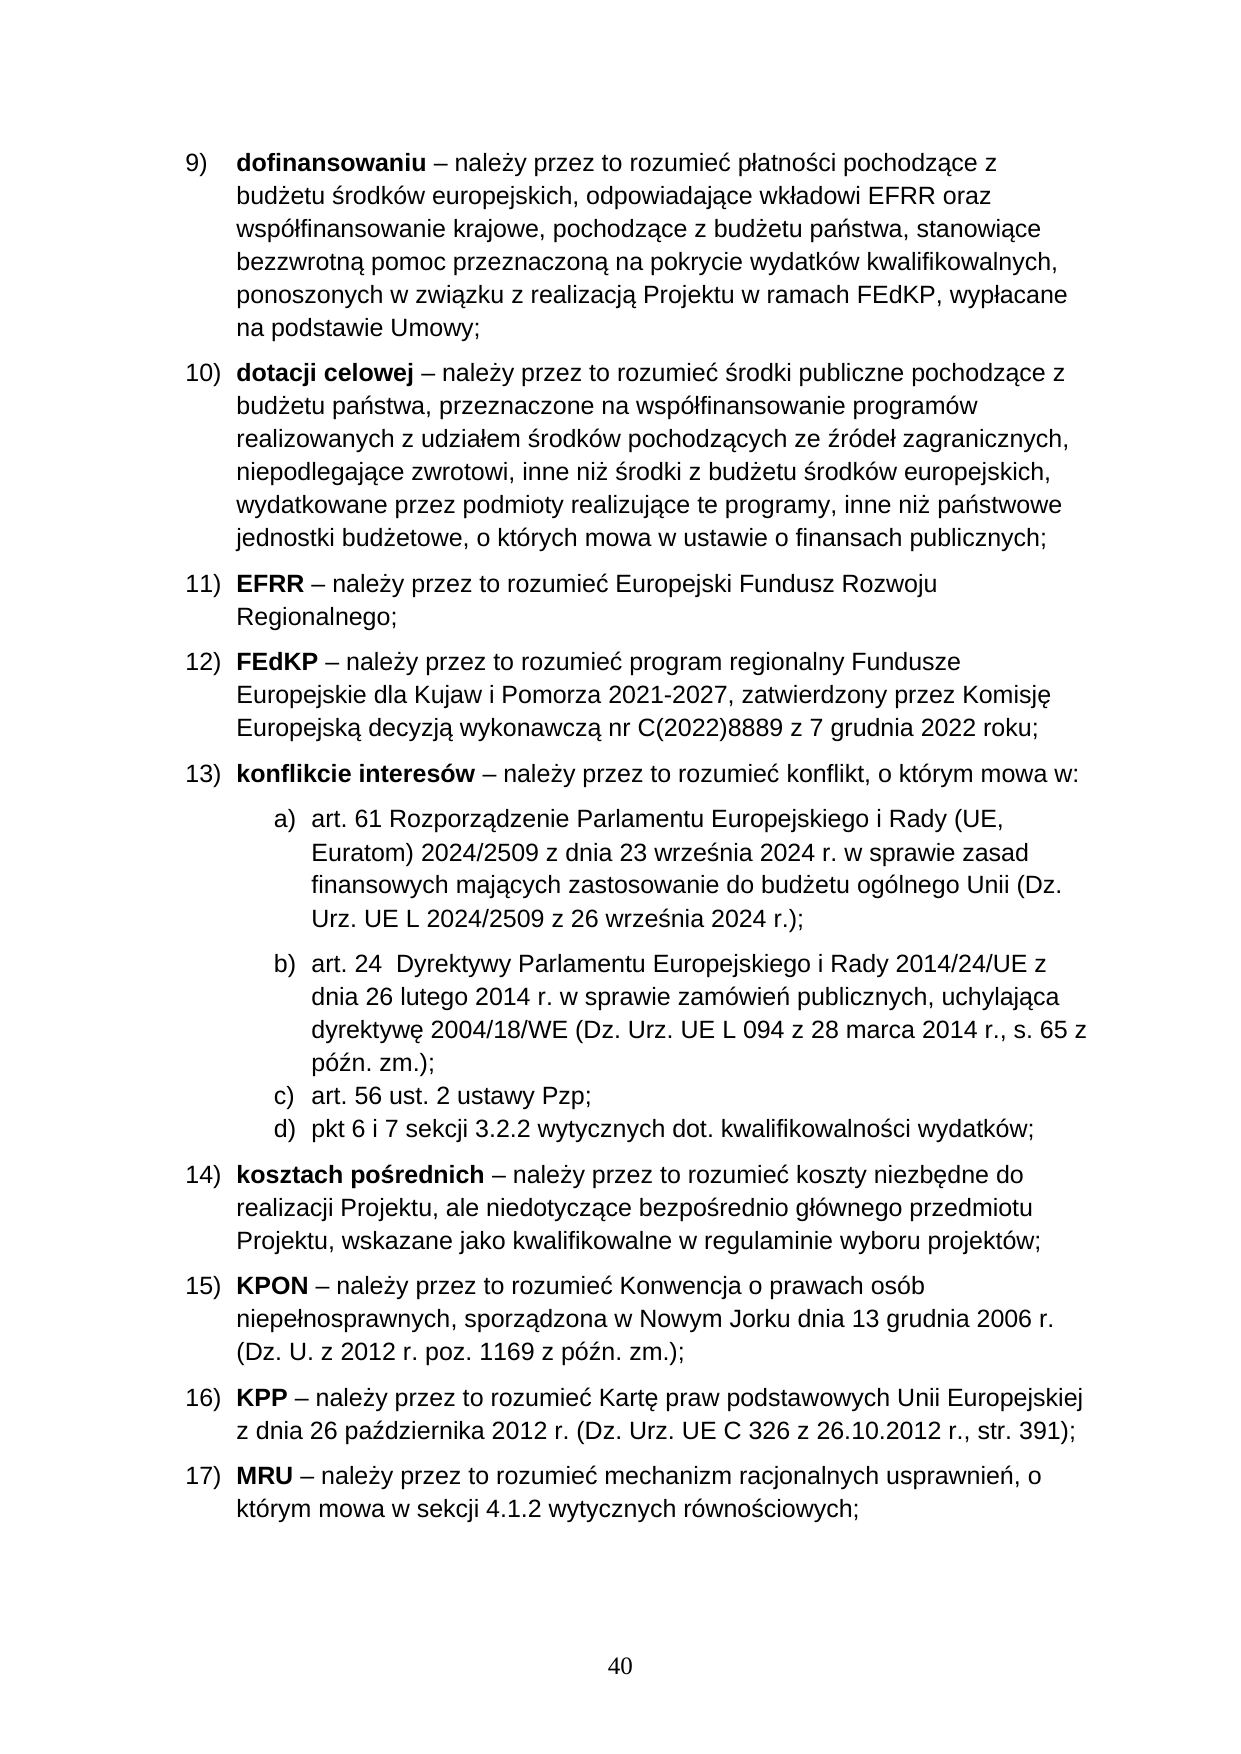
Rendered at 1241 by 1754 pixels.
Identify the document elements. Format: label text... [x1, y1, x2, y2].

list MRU – należy przez to rozumieć mechanizm racjonalnych usprawnień, o którym mowa w sekcji 4.1.2 wytycznych równościowych; [185, 1461, 1093, 1523]
list art. 61 Rozporządzenie Parlamentu Europejskiego i Rady (UE, Euratom) 2024/2509 z dnia 23 września 2024 r. w sprawie zasad finansowych mających zastosowanie do budżetu ogólnego Unii (Dz. Urz. UE L 2024/2509 z 26 września 2024 r.); [274, 804, 1093, 932]
list art. 56 ust. 2 ustawy Pzp; [274, 1081, 1093, 1110]
list EFRR – należy przez to rozumieć Europejski Fundusz Rozwoju Regionalnego; [185, 569, 1093, 631]
list kosztach pośrednich – należy przez to rozumieć koszty niezbędne do realizacji Projektu, ale niedotyczące bezpośrednio głównego przedmiotu Projektu, wskazane jako kwalifikowalne w regulaminie wyboru projektów; [185, 1160, 1093, 1254]
list KPON – należy przez to rozumieć Konwencja o prawach osób niepełnosprawnych, sporządzona w Nowym Jorku dnia 13 grudnia 2006 r. (Dz. U. z 2012 r. poz. 1169 z późn. zm.); [185, 1271, 1093, 1366]
list art. 24 Dyrektywy Parlamentu Europejskiego i Rady 2014/24/UE z dnia 26 lutego 2014 r. w sprawie zamówień publicznych, uchylająca dyrektywę 2004/18/WE (Dz. Urz. UE L 094 z 28 marca 2014 r., s. 65 z późn. zm.); [274, 949, 1093, 1077]
list dofinansowaniu – należy przez to rozumieć płatności pochodzące z budżetu środków europejskich, odpowiadające wkładowi EFRR oraz współfinansowanie krajowe, pochodzące z budżetu państwa, stanowiące bezzwrotną pomoc przeznaczoną na pokrycie wydatków kwalifikowalnych, ponoszonych w związku z realizacją Projektu w ramach FEdKP, wypłacane na podstawie Umowy; [185, 148, 1093, 341]
list konflikcie interesów – należy przez to rozumieć konflikt, o którym mowa w: [185, 759, 1093, 788]
list KPP – należy przez to rozumieć Kartę praw podstawowych Unii Europejskiej z dnia 26 października 2012 r. (Dz. Urz. UE C 326 z 26.10.2012 r., str. 391); [185, 1383, 1093, 1444]
list dotacji celowej – należy przez to rozumieć środki publiczne pochodzące z budżetu państwa, przeznaczone na współfinansowanie programów realizowanych z udziałem środków pochodzących ze źródeł zagranicznych, niepodlegające zwrotowi, inne niż środki z budżetu środków europejskich, wydatkowane przez podmioty realizujące te programy, inne niż państwowe jednostki budżetowe, o których mowa w ustawie o finansach publicznych; [185, 358, 1093, 552]
list pkt 6 i 7 sekcji 3.2.2 wytycznych dot. kwalifikowalności wydatków; [274, 1114, 1093, 1143]
list FEdKP – należy przez to rozumieć program regionalny Fundusze Europejskie dla Kujaw i Pomorza 2021-2027, zatwierdzony przez Komisję Europejską decyzją wykonawczą nr C(2022)8889 z 7 grudnia 2022 roku; [185, 647, 1093, 742]
